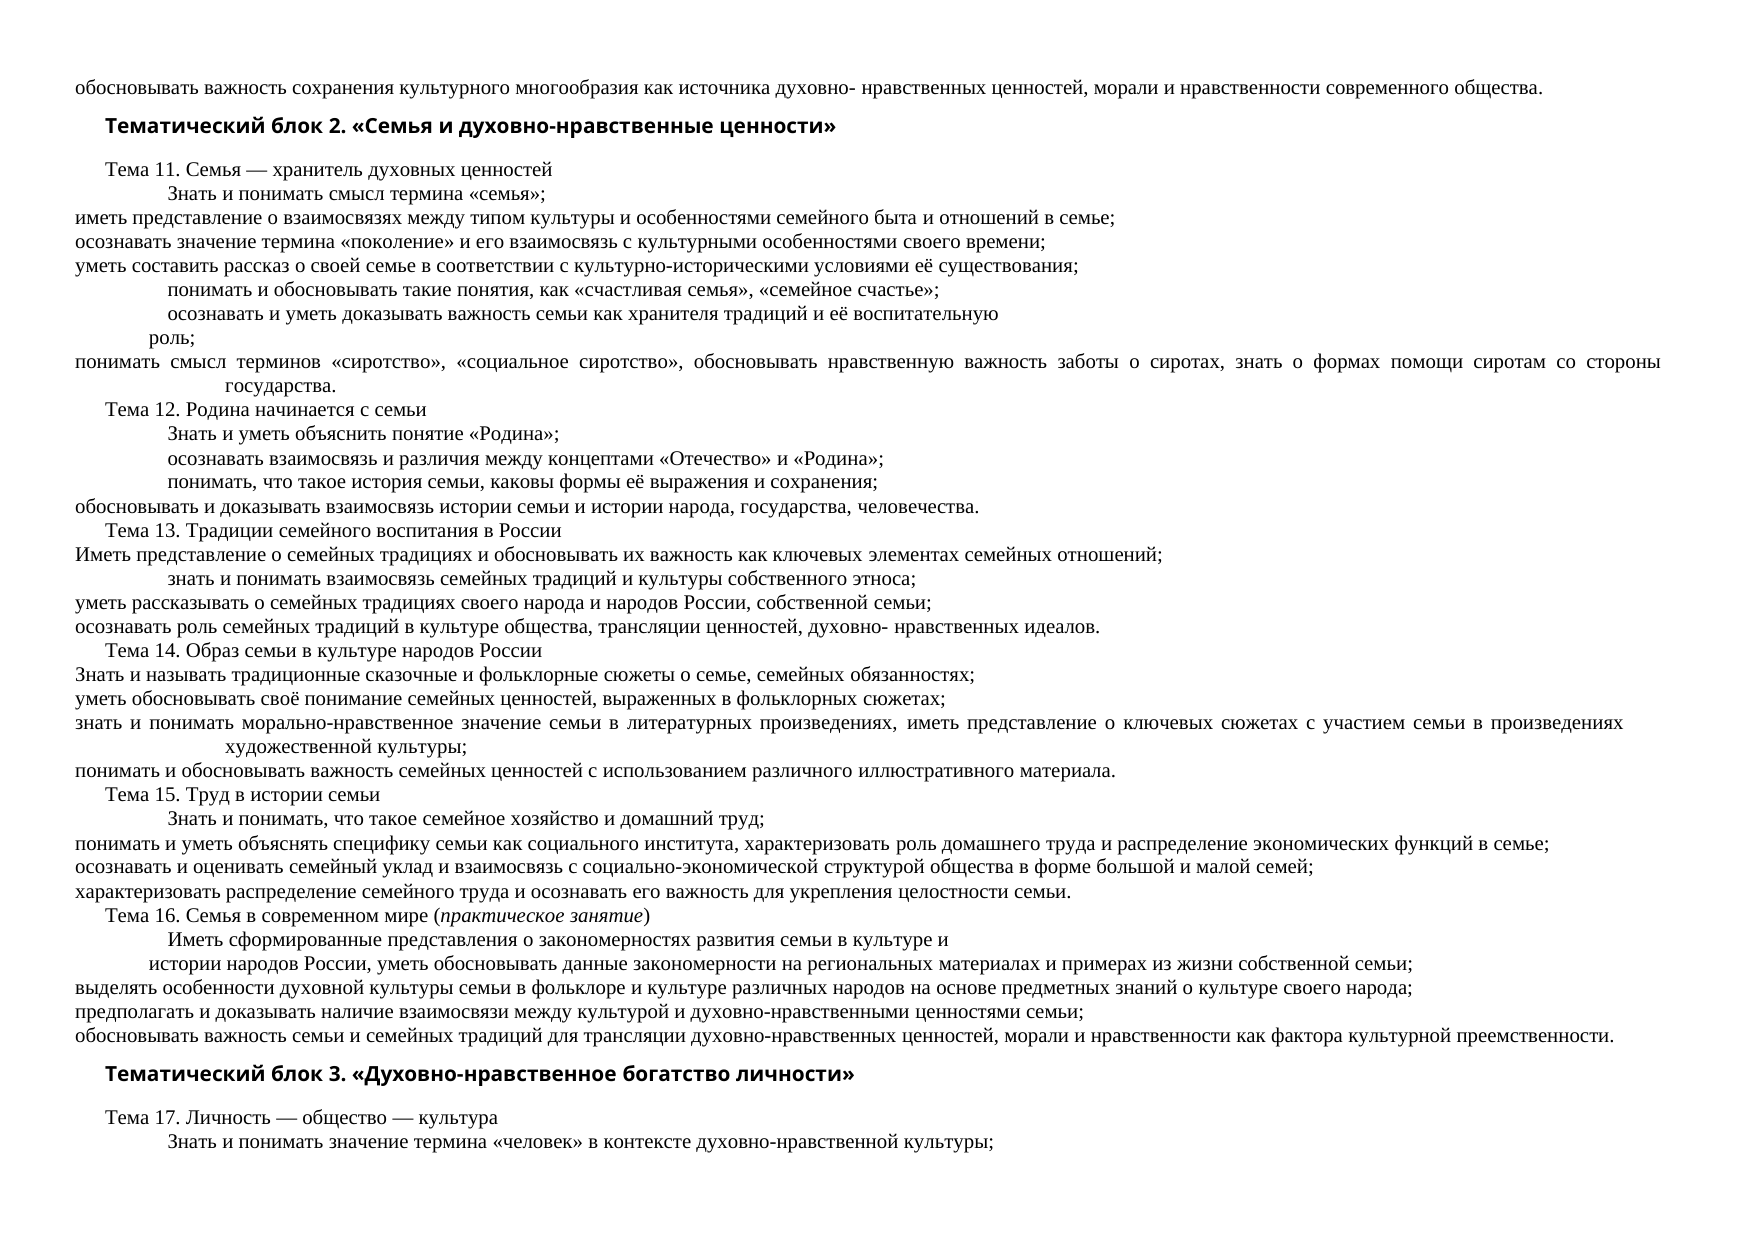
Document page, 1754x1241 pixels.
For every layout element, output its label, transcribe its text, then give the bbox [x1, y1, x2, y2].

text Тема 17. Личность — общество — культура [105, 1104, 1679, 1129]
text осознавать значение термина «поколение» и его взаимосвязь с культурными особенностями своего времени; [75, 229, 1636, 253]
text Тема 15. Труд в истории семьи [105, 782, 1679, 806]
subtitle Тематический блок 3. «Духовно-нравственное богатство личности» [105, 1059, 1679, 1088]
text Иметь сформированные представления о закономерностях развития семьи в культуре и [167, 927, 1679, 951]
text понимать смысл терминов «сиротство», «социальное сиротство», обосновывать нравственную важность заботы о сиротах, знать о формах помощи сиротам со стороны государства. [75, 349, 1661, 397]
text понимать и обосновывать такие понятия, как «счастливая семья», «семейное счастье»; [167, 277, 1679, 301]
text Тема 16. Семья в современном мире (практическое занятие) [105, 903, 1679, 927]
text Знать и понимать значение термина «человек» в контексте духовно-нравственной культуры; [167, 1129, 1679, 1153]
text характеризовать распределение семейного труда и осознавать его важность для укрепления целостности семьи. [75, 878, 1630, 903]
text роль; [130, 325, 1679, 349]
text Тема 13. Традиции семейного воспитания в России [105, 518, 1679, 542]
text обосновывать важность сохранения культурного многообразия как источника духовно- нравственных ценностей, морали и нравственности современного общества. [75, 75, 1586, 99]
text Знать и понимать, что такое семейное хозяйство и домашний труд; [167, 806, 1679, 830]
text понимать, что такое история семьи, каковы формы её выражения и сохранения; [167, 469, 1679, 493]
text иметь представление о взаимосвязях между типом культуры и особенностями семейного быта и отношений в семье; [75, 205, 1659, 229]
text осознавать роль семейных традиций в культуре общества, трансляции ценностей, духовно- нравственных идеалов. [75, 614, 1625, 638]
text знать и понимать морально-нравственное значение семьи в литературных произведениях, иметь представление о ключевых сюжетах с участием семьи в произведениях художественной культуры; [75, 710, 1625, 758]
text истории народов России, уметь обосновывать данные закономерности на региональных материалах и примерах из жизни собственной семьи; [130, 951, 1554, 975]
text уметь рассказывать о семейных традициях своего народа и народов России, собственной семьи; [75, 590, 1601, 614]
text понимать и обосновывать важность семейных ценностей с использованием различного иллюстративного материала. [75, 758, 1582, 782]
text уметь составить рассказ о своей семье в соответствии с культурно-историческими условиями её существования; [75, 253, 1649, 277]
text понимать и уметь объяснять специфику семьи как социального института, характеризовать роль домашнего труда и распределение экономических функций в семье; [75, 830, 1627, 854]
text Тема 14. Образ семьи в культуре народов России [105, 638, 1679, 662]
text обосновывать и доказывать взаимосвязь истории семьи и истории народа, государства, человечества. [75, 493, 1581, 518]
text Тема 11. Семья — хранитель духовных ценностей [105, 157, 1679, 181]
text осознавать и уметь доказывать важность семьи как хранителя традиций и её воспитательную [167, 301, 1679, 325]
text Знать и понимать смысл термина «семья»; [167, 181, 1679, 205]
text Тема 12. Родина начинается с семьи [105, 397, 1679, 421]
text обосновывать важность семьи и семейных традиций для трансляции духовно-нравственных ценностей, морали и нравственности как фактора культурной преемственности. [75, 1023, 1634, 1047]
text осознавать и оценивать семейный уклад и взаимосвязь с социально-экономической структурой общества в форме большой и малой семей; [75, 854, 1541, 878]
text знать и понимать взаимосвязь семейных традиций и культуры собственного этноса; [167, 566, 1679, 590]
text Иметь представление о семейных традициях и обосновывать их важность как ключевых элементах семейных отношений; [75, 542, 1594, 566]
subtitle Тематический блок 2. «Семья и духовно-нравственные ценности» [105, 112, 1679, 140]
text предполагать и доказывать наличие взаимосвязи между культурой и духовно-нравственными ценностями семьи; [75, 999, 1650, 1023]
text Знать и называть традиционные сказочные и фольклорные сюжеты о семье, семейных обязанностях; [75, 662, 1572, 686]
text уметь обосновывать своё понимание семейных ценностей, выраженных в фольклорных сюжетах; [75, 686, 1588, 710]
text осознавать взаимосвязь и различия между концептами «Отечество» и «Родина»; [167, 445, 1679, 469]
text выделять особенности духовной культуры семьи в фольклоре и культуре различных народов на основе предметных знаний о культуре своего народа; [75, 975, 1645, 999]
text Знать и уметь объяснить понятие «Родина»; [167, 421, 1679, 445]
